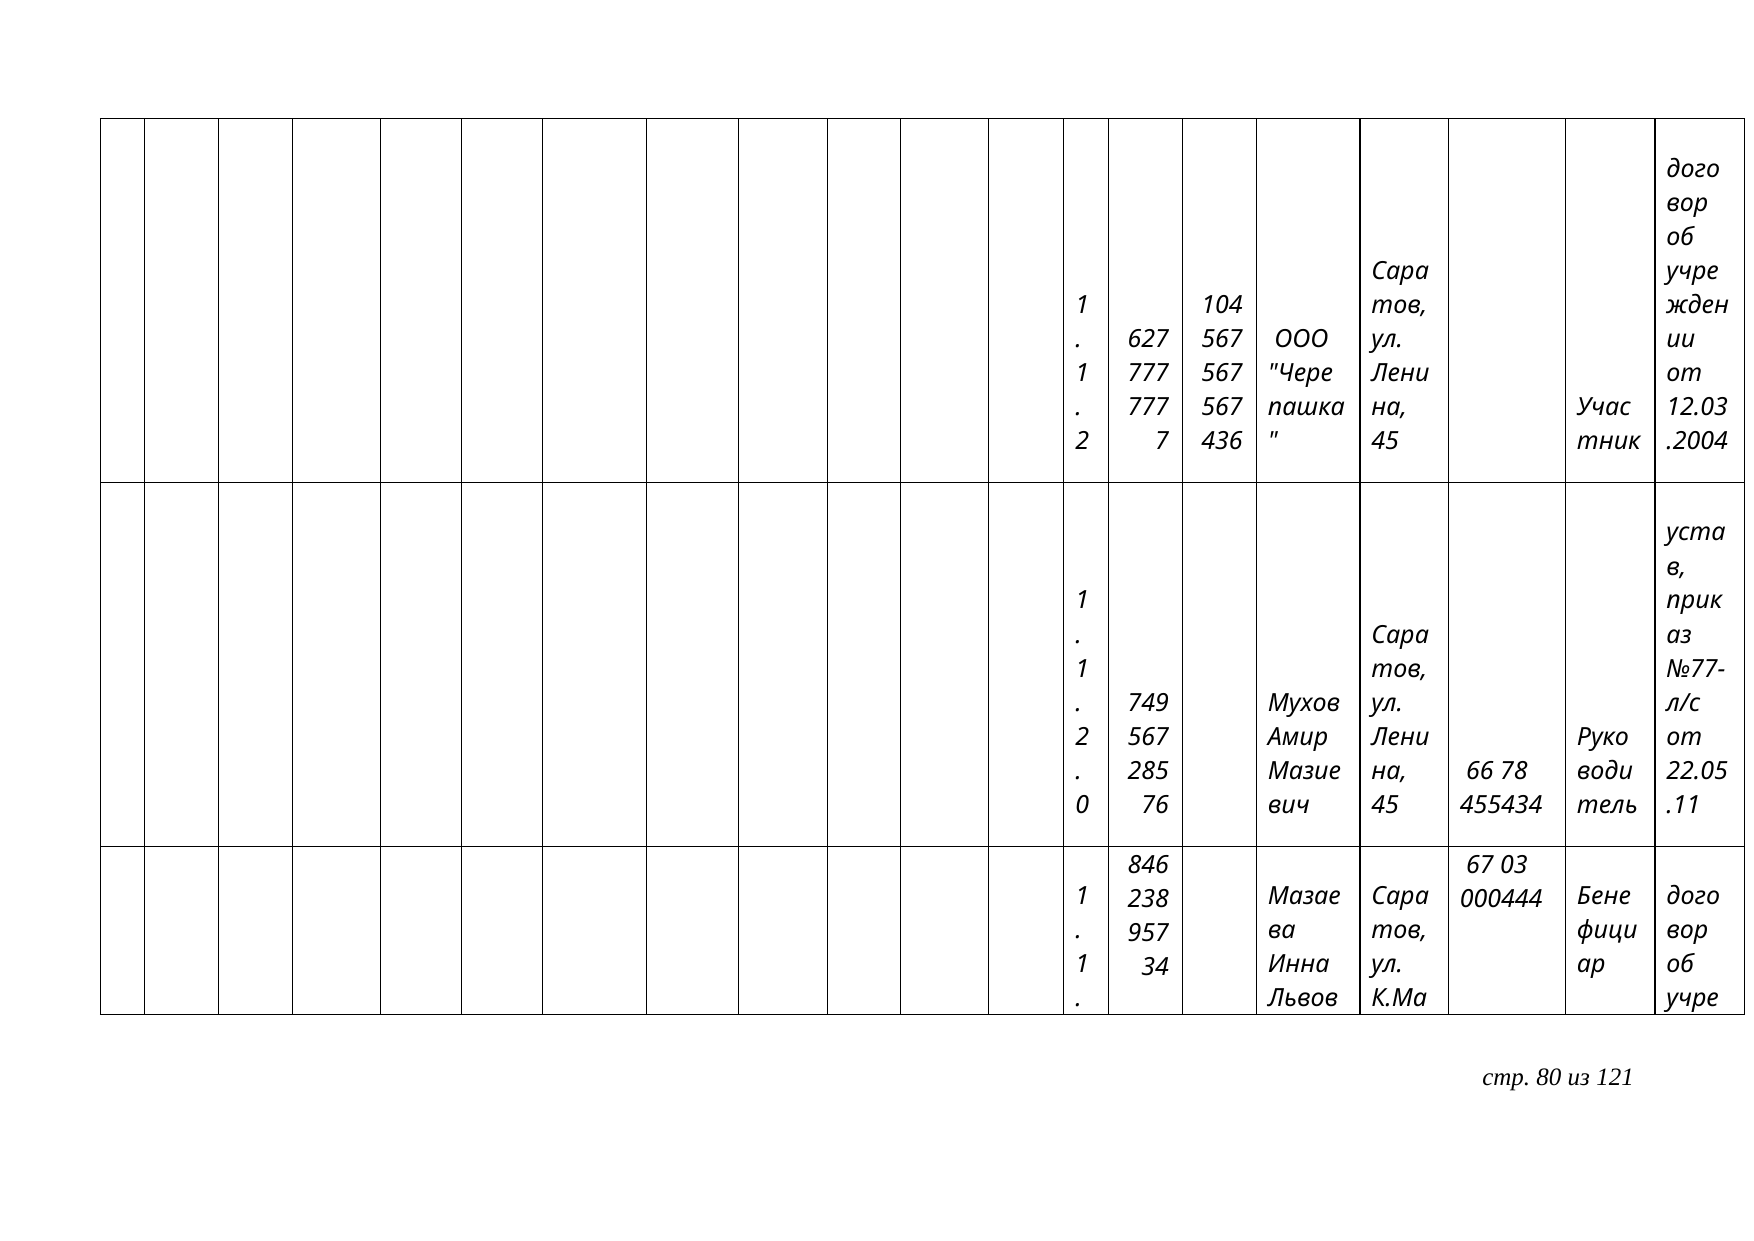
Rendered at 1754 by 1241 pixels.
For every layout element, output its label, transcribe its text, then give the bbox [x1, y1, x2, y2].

table_cell [293, 847, 380, 1014]
table_cell [145, 847, 218, 1014]
table_cell [739, 847, 827, 1014]
table_cell 104567567567436 [1183, 119, 1256, 482]
table_cell 67 03 000444 [1449, 847, 1565, 1014]
table_cell Саратов, ул. Ленина, 45 [1361, 483, 1448, 846]
table_cell Саратов, ул. Ленина, 45 [1361, 119, 1448, 482]
table_cell [1449, 119, 1565, 482]
table_cell Бенефициар [1566, 847, 1654, 1014]
table_cell [828, 847, 900, 1014]
table_cell [828, 483, 900, 846]
table_cell [381, 483, 461, 846]
table_cell [101, 483, 144, 846]
table_cell [381, 119, 461, 482]
table_cell [543, 119, 646, 482]
table_cell [293, 483, 380, 846]
table_cell [901, 483, 988, 846]
table_cell Руководитель [1566, 483, 1654, 846]
table_cell [901, 847, 988, 1014]
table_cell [1361, 847, 1448, 1014]
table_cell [1656, 847, 1744, 1014]
table_cell [543, 847, 646, 1014]
table_cell [989, 119, 1063, 482]
table_cell [901, 119, 988, 482]
table_cell [219, 847, 292, 1014]
table_cell [219, 119, 292, 482]
table_cell [145, 119, 218, 482]
table_cell [739, 483, 827, 846]
table_cell [1183, 847, 1256, 1014]
table_cell [101, 119, 144, 482]
table_cell [647, 483, 738, 846]
table_cell [219, 483, 292, 846]
table_cell [462, 483, 542, 846]
table_cell [462, 119, 542, 482]
table_cell 1.1.2.0 [1064, 483, 1108, 846]
table_cell 74956728576 [1109, 483, 1182, 846]
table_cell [1656, 119, 1744, 482]
table_cell устав, приказ №77-л/с от 22.05.11 [1656, 483, 1744, 846]
table_cell [1183, 483, 1256, 846]
table_cell [739, 119, 827, 482]
table_cell [647, 119, 738, 482]
table_cell 1.1.2.1 [1064, 847, 1108, 1014]
table_cell 1.1.2 [1064, 119, 1108, 482]
table_cell Участник [1566, 119, 1654, 482]
table_cell [293, 119, 380, 482]
table_cell 66 78 455434 [1449, 483, 1565, 846]
table_cell [101, 847, 144, 1014]
table_cell [543, 483, 646, 846]
table_cell [145, 483, 218, 846]
table_cell 6277777777 [1109, 119, 1182, 482]
table_cell 84623895734 [1109, 847, 1182, 1014]
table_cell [1257, 847, 1359, 1014]
table_cell [647, 847, 738, 1014]
table_cell [989, 483, 1063, 846]
table_cell ООО "Черепашка" [1257, 119, 1359, 482]
table_cell Мухов Амир Мазиевич [1257, 483, 1359, 846]
table_cell [381, 847, 461, 1014]
table_cell [828, 119, 900, 482]
table_cell [462, 847, 542, 1014]
table_cell [989, 847, 1063, 1014]
